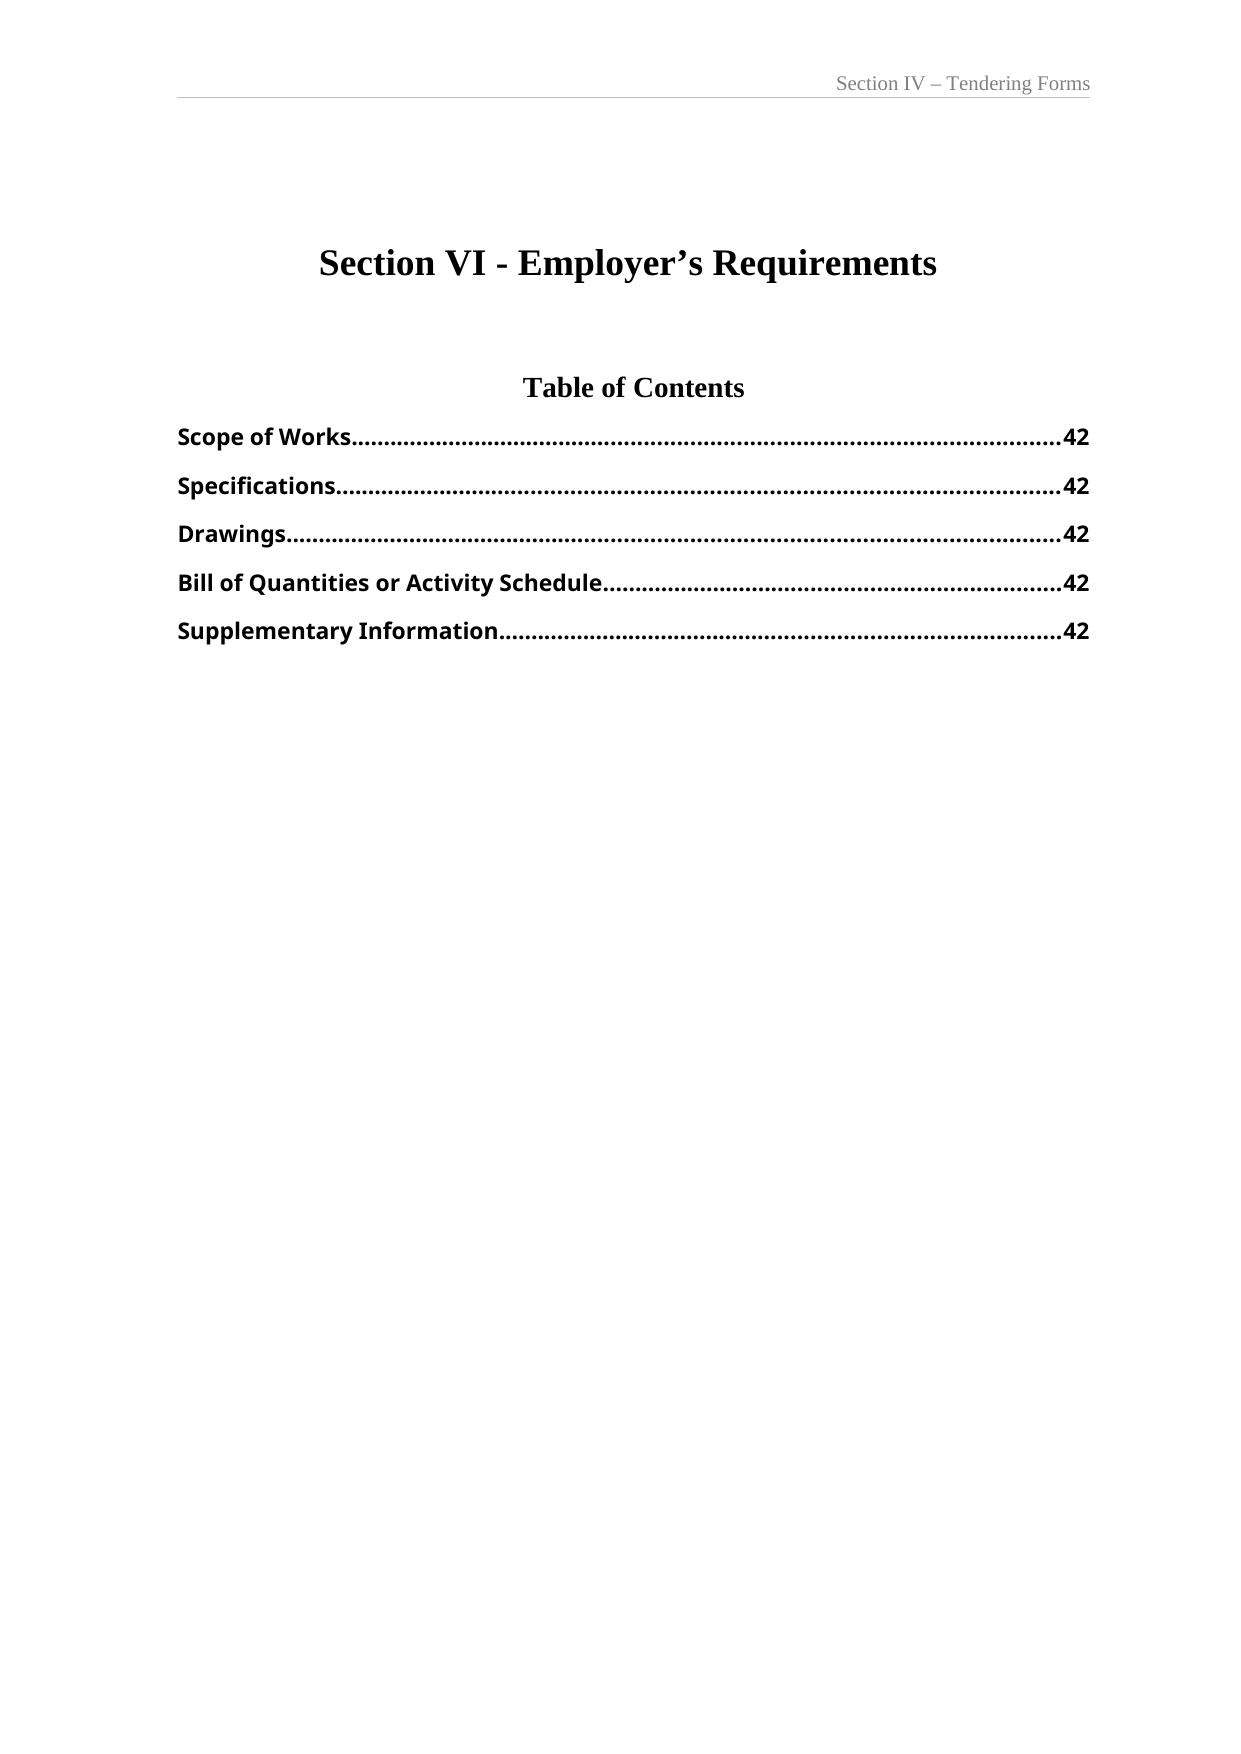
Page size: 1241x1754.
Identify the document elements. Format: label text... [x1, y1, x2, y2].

text Table of Contents [177, 370, 1090, 404]
subtitle Section VI - Employer’s Requirements [196, 241, 1060, 284]
text Scope of Works 42 [177, 421, 1090, 452]
text Specifications 42 [177, 470, 1090, 501]
text Bill of Quantities or Activity Schedule 42 [177, 567, 1090, 598]
text Supplementary Information 42 [177, 615, 1090, 646]
text Drawings 42 [177, 518, 1090, 549]
